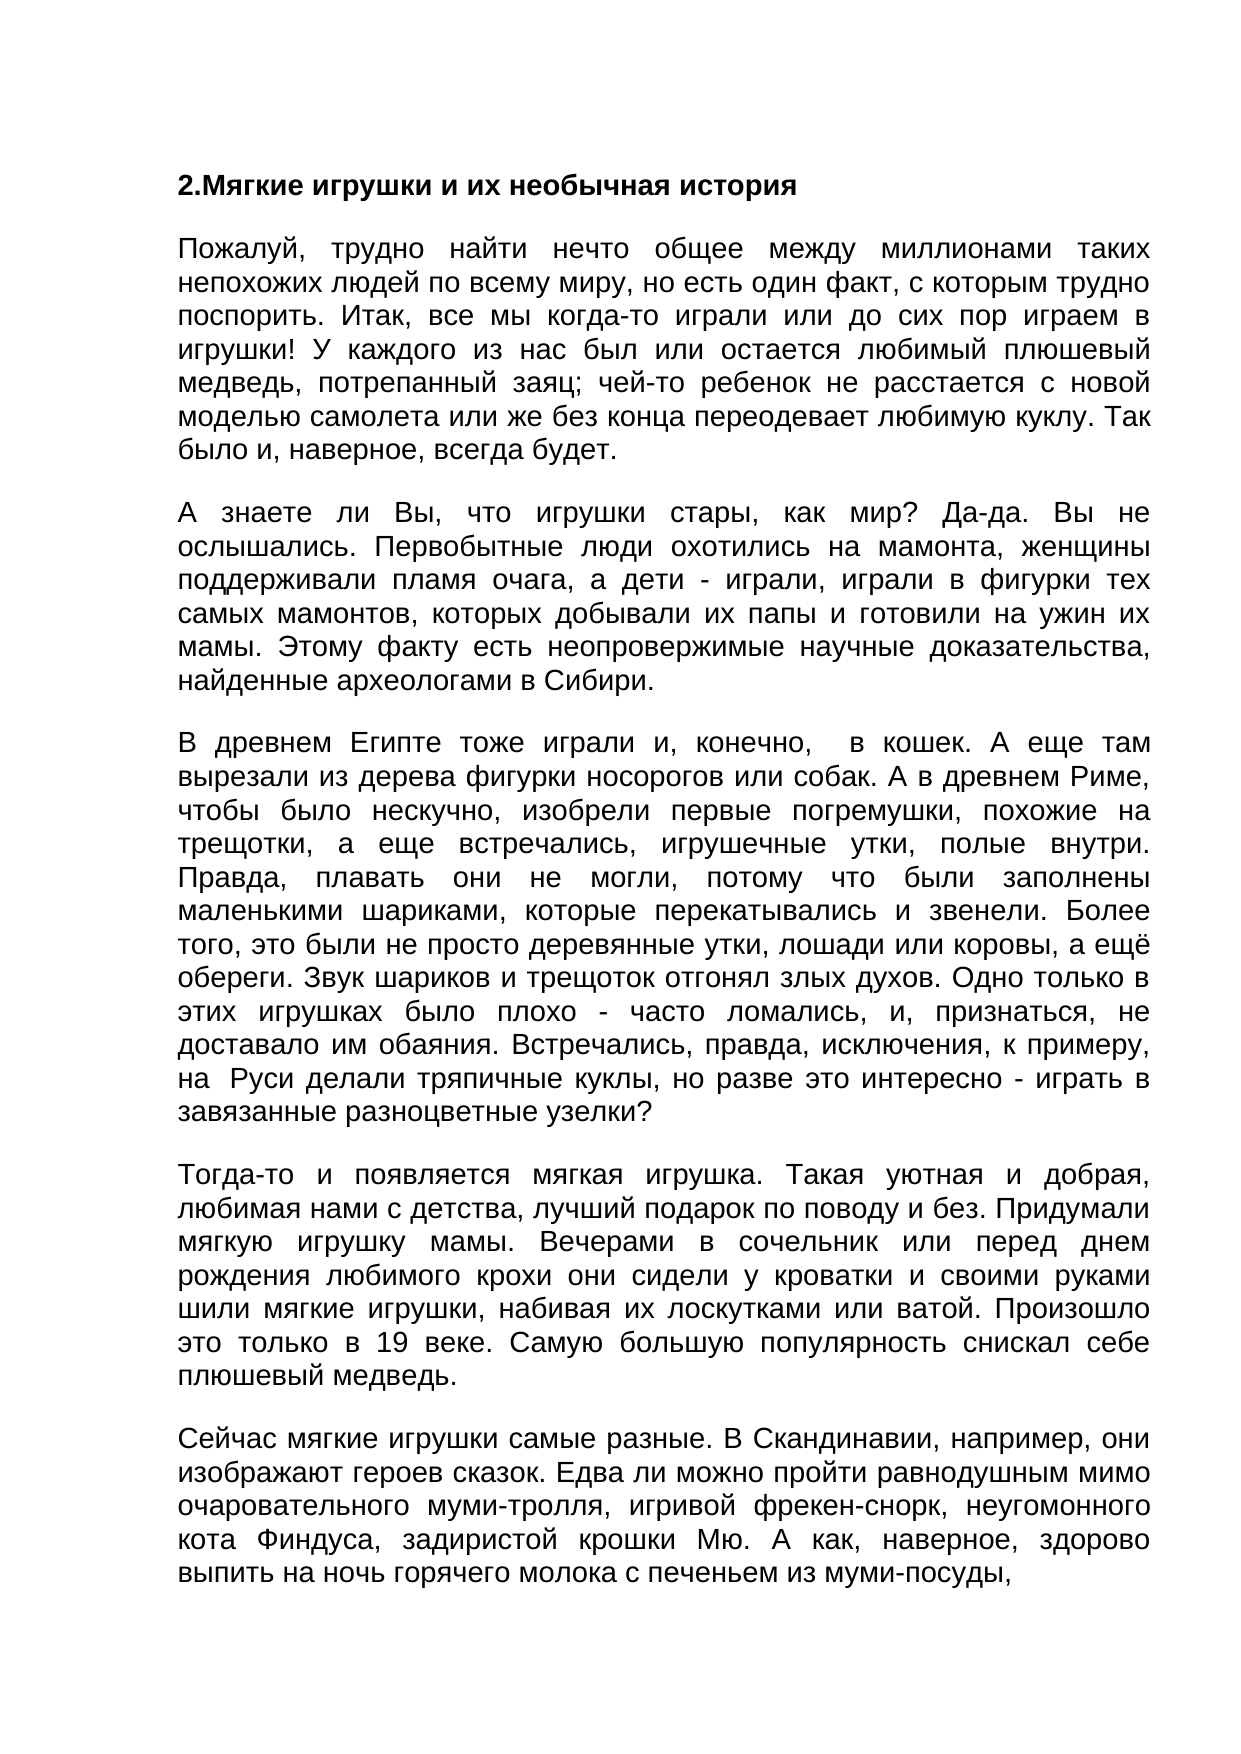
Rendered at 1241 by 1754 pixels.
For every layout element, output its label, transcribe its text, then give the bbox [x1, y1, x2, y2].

text В древнем Египте тоже играли и, конечно, в кошек. А еще там вырезали из дерева фигурки носорогов или собак. А в древнем Риме, чтобы было нескучно, изобрели первые погремушки, похожие на трещотки, а еще встречались, игрушечные утки, полые внутри. Правда, плавать они не могли, потому что были заполнены маленькими шариками, которые перекатывались и звенели. Более того, это были не просто деревянные утки, лошади или коровы, а ещё обереги. Звук шариков и трещоток отгонял злых духов. Одно только в этих игрушках было плохо - часто ломались, и, признаться, не доставало им обаяния. Встречались, правда, исключения, к примеру, на Руси делали тряпичные куклы, но разве это интересно - играть в завязанные разноцветные узелки? [177, 726, 1152, 1128]
text Сейчас мягкие игрушки самые разные. В Скандинавии, например, они изображают героев сказок. Едва ли можно пройти равнодушным мимо очаровательного муми-тролля, игривой фрекен-снорк, неугомонного кота Финдуса, задиристой крошки Мю. А как, наверное, здорово выпить на ночь горячего молока с печеньем из муми-посуды, [177, 1421, 1152, 1589]
text А знаете ли Вы, что игрушки стары, как мир? Да-да. Вы не ослышались. Первобытные люди охотились на мамонта, женщины поддерживали пламя очага, а дети - играли, играли в фигурки тех самых мамонтов, которых добывали их папы и готовили на ужин их мамы. Этому факту есть неопровержимые научные доказательства, найденные археологами в Сибири. [177, 495, 1152, 696]
text Тогда-то и появляется мягкая игрушка. Такая уютная и добрая, любимая нами с детства, лучший подарок по поводу и без. Придумали мягкую игрушку мамы. Вечерами в сочельник или перед днем рождения любимого крохи они сидели у кроватки и своими руками шили мягкие игрушки, набивая их лоскутками или ватой. Произошло это только в 19 веке. Самую большую популярность снискал себе плюшевый медведь. [177, 1157, 1152, 1392]
text 2.Мягкие игрушки и их необычная история [177, 168, 1152, 202]
text Пожалуй, трудно найти нечто общее между миллионами таких непохожих людей по всему миру, но есть один факт, с которым трудно поспорить. Итак, все мы когда-то играли или до сих пор играем в игрушки! У каждого из нас был или остается любимый плюшевый медведь, потрепанный заяц; чей-то ребенок не расстается с новой моделью самолета или же без конца переодевает любимую куклу. Так было и, наверное, всегда будет. [177, 231, 1152, 466]
